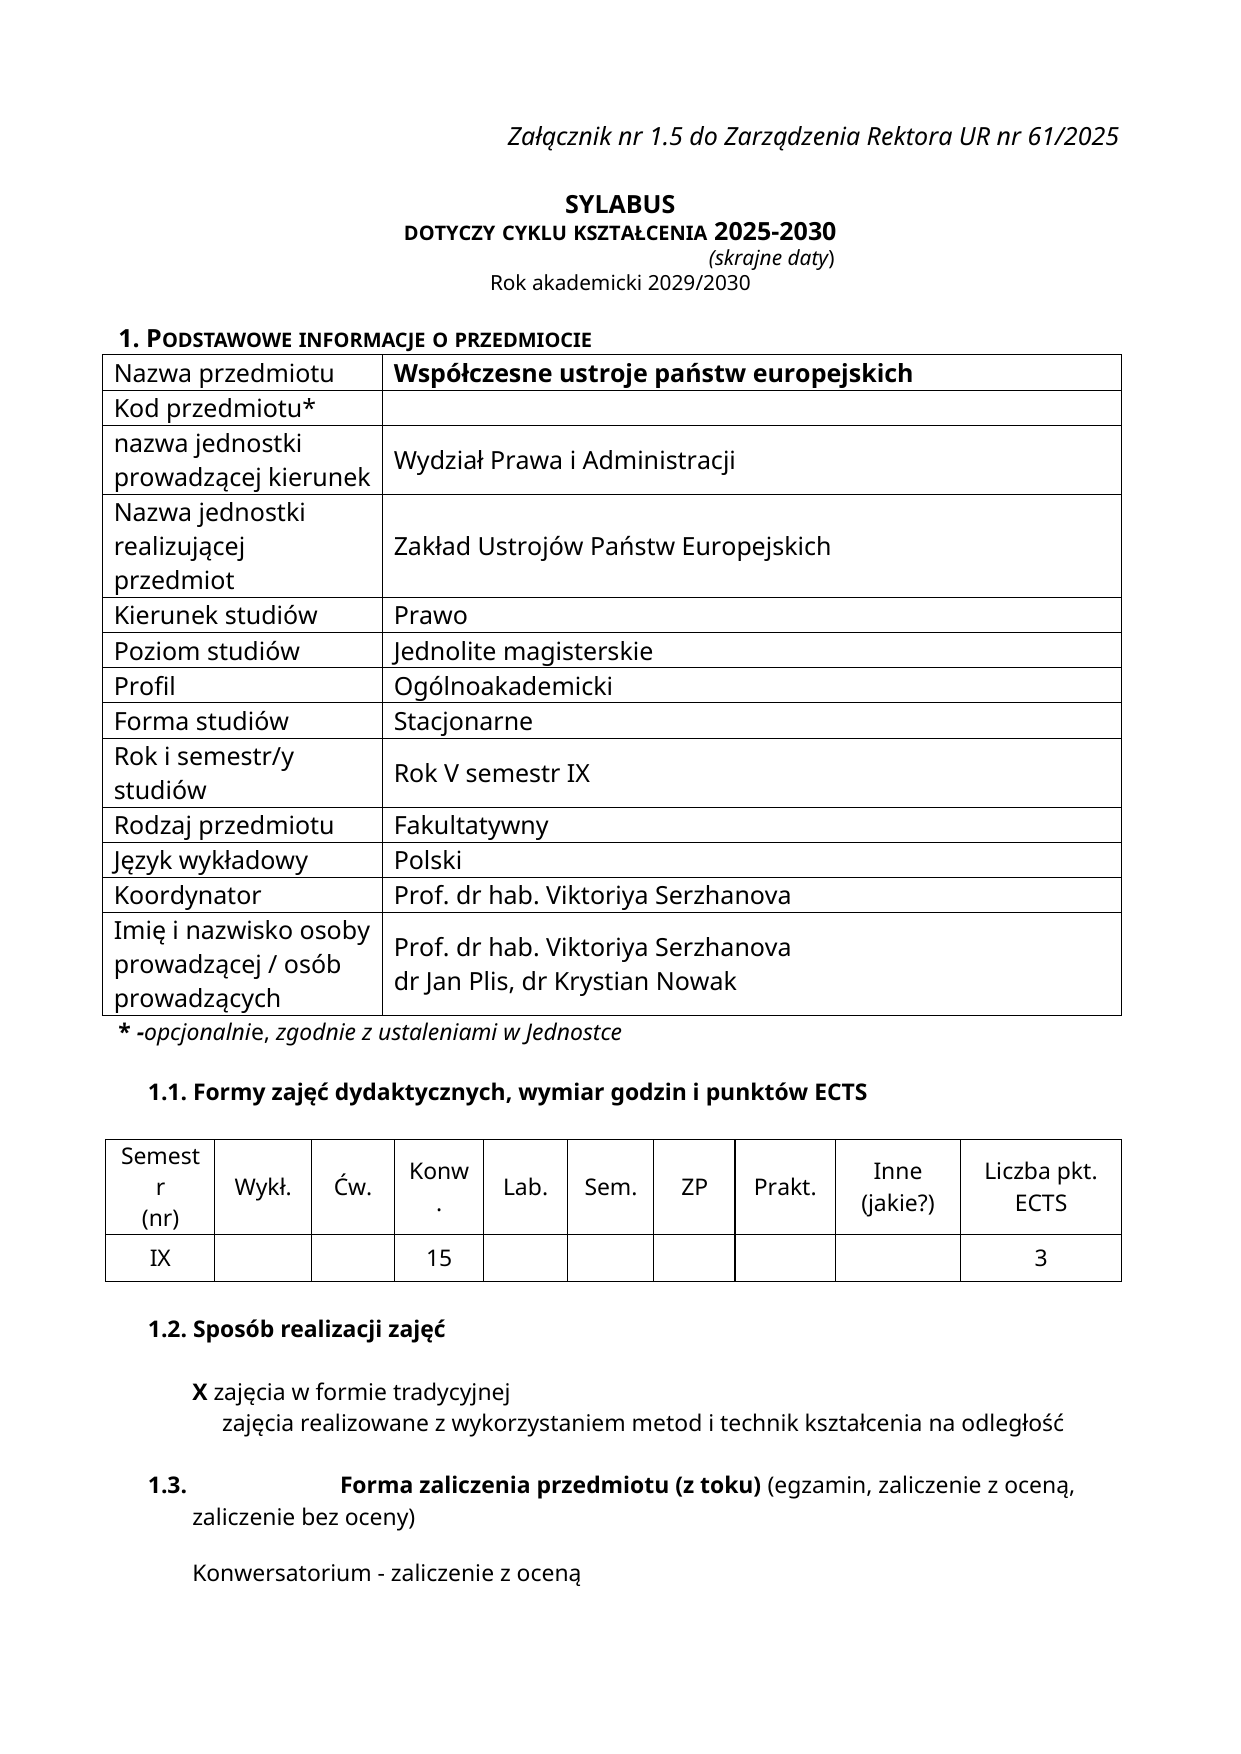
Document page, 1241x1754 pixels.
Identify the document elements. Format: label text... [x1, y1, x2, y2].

table_header Inne (jakie?) [836, 1140, 960, 1233]
table_header Współczesne ustroje państw europejskich [383, 355, 1121, 389]
table_cell Koordynator [103, 878, 382, 912]
text dotyczy cyklu kształcenia 2025-2030 [118, 220, 1122, 245]
table_cell [836, 1235, 960, 1281]
table_cell Kierunek studiów [103, 598, 382, 632]
text 1.2. Sposób realizacji zajęć [133, 1313, 1122, 1344]
table_cell 3 [961, 1235, 1121, 1281]
table_cell Prof. dr hab. Viktoriya Serzhanova [383, 878, 1121, 912]
table_cell Język wykładowy [103, 843, 382, 877]
text Konwersatorium - zaliczenie z oceną [192, 1557, 1122, 1588]
table_cell Wydział Prawa i Administracji [383, 426, 1121, 494]
table_cell Profil [103, 668, 382, 702]
table_cell Ogólnoakademicki [383, 668, 1121, 702]
table_cell Stacjonarne [383, 703, 1121, 737]
table_cell Fakultatywny [383, 808, 1121, 842]
table_cell Kod przedmiotu* [103, 391, 382, 424]
text SYLABUS [118, 186, 1122, 220]
table_cell 15 [395, 1235, 483, 1281]
table_cell Imię i nazwisko osoby prowadzącej / osób prowadzących [103, 913, 382, 1015]
table_cell [383, 391, 1121, 424]
table_header Prakt. [736, 1140, 835, 1233]
text (skrajne daty) [673, 245, 1122, 270]
table_cell Rok V semestr IX [383, 739, 1121, 807]
text * -opcjonalnie, zgodnie z ustaleniami w Jednostce [118, 1016, 1122, 1047]
table_cell Rodzaj przedmiotu [103, 808, 382, 842]
table_header Nazwa przedmiotu [103, 355, 382, 389]
text 1.3. Forma zaliczenia przedmiotu (z toku) (egzamin, zaliczenie z oceną, zaliczenie bez oceny) [148, 1469, 1122, 1532]
table_cell Jednolite magisterskie [383, 633, 1121, 667]
table_cell [312, 1235, 394, 1281]
text Rok akademicki 2029/2030 [118, 270, 1122, 295]
table_header Konw. [395, 1140, 483, 1233]
table_cell [568, 1235, 653, 1281]
table_header Lab. [484, 1140, 567, 1233]
table_header Semestr (nr) [106, 1140, 214, 1233]
text Załącznik nr 1.5 do Zarządzenia Rektora UR nr 61/2025 [118, 118, 1122, 152]
table_cell Forma studiów [103, 703, 382, 737]
table_cell [654, 1235, 734, 1281]
text 1.1. Formy zajęć dydaktycznych, wymiar godzin i punktów ECTS [148, 1076, 1122, 1107]
table_cell Zakład Ustrojów Państw Europejskich [383, 495, 1121, 597]
table_header Sem. [568, 1140, 653, 1233]
table_cell IX [106, 1235, 214, 1281]
text 1. Podstawowe informacje o przedmiocie [118, 320, 1122, 354]
table_header Wykł. [215, 1140, 311, 1233]
table_cell Prawo [383, 598, 1121, 632]
table_cell Nazwa jednostki realizującej przedmiot [103, 495, 382, 597]
table_cell Prof. dr hab. Viktoriya Serzhanova dr Jan Plis, dr Krystian Nowak [383, 913, 1121, 1015]
table_cell nazwa jednostki prowadzącej kierunek [103, 426, 382, 494]
table_cell Poziom studiów [103, 633, 382, 667]
text X zajęcia w formie tradycyjnej [192, 1375, 1122, 1407]
table_cell Polski [383, 843, 1121, 877]
table_cell [736, 1235, 835, 1281]
table_header Ćw. [312, 1140, 394, 1233]
table_cell Rok i semestr/y studiów [103, 739, 382, 807]
text zajęcia realizowane z wykorzystaniem metod i technik kształcenia na odległość [192, 1407, 1122, 1438]
table_header Liczba pkt. ECTS [961, 1140, 1121, 1233]
table_cell [484, 1235, 567, 1281]
table_cell [215, 1235, 311, 1281]
table_header ZP [654, 1140, 734, 1233]
